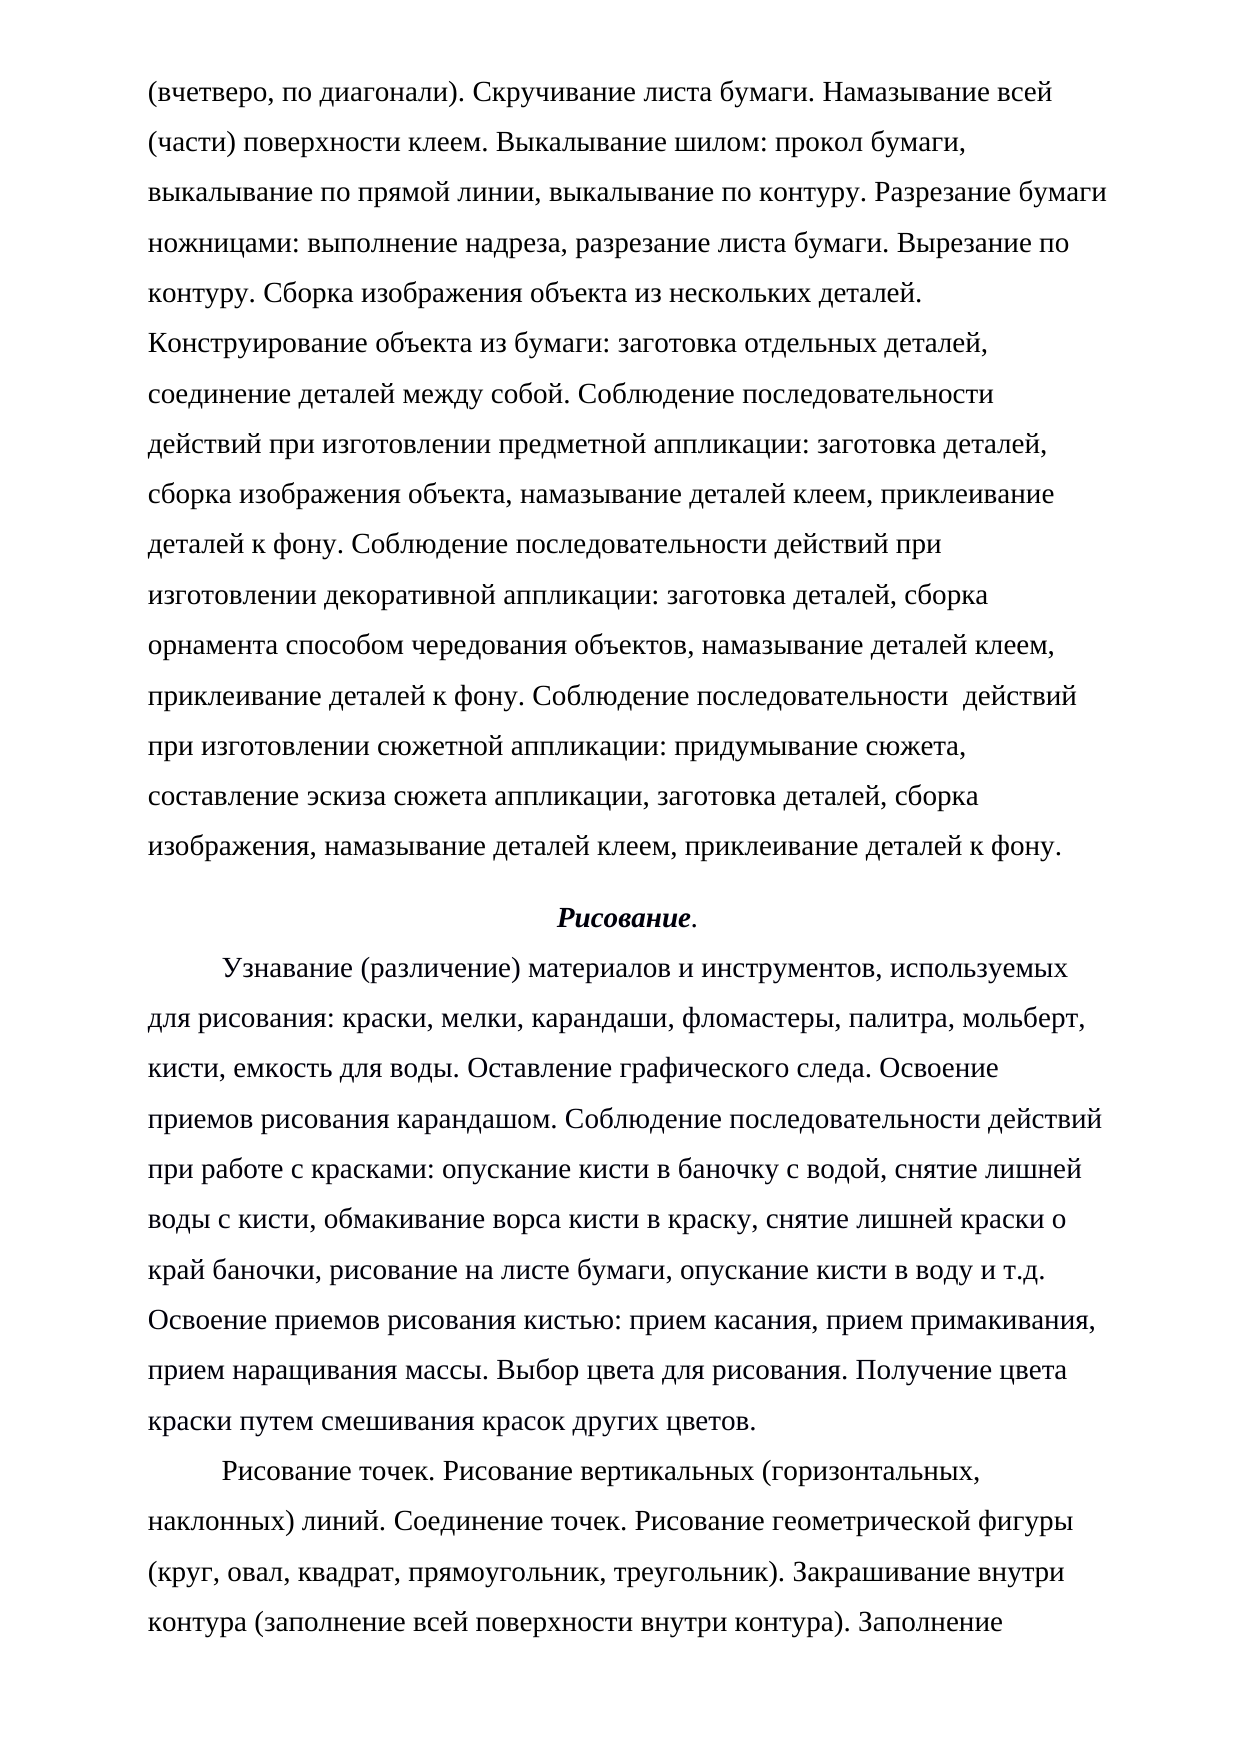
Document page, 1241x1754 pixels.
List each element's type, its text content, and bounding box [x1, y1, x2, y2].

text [148, 74, 1107, 862]
text Узнавание (различение) материалов и инструментов, используемых для рисования: краски, мелки, карандаши, фломастеры, палитра, мольберт, кисти, емкость для воды. Оставление графического следа. Освоение приемов рисования карандашом. Соблюдение последовательности действий при работе с красками: опускание кисти в баночку с водой, снятие лишней воды с кисти, обмакивание ворса кисти в краску, снятие лишней краски о край баночки, рисование на листе бумаги, опускание кисти в воду и т.д. Освоение приемов рисования кистью: прием касания, прием примакивания, прием наращивания массы. Выбор цвета для рисования. Получение цвета краски путем смешивания красок других цветов. [148, 950, 1107, 1436]
text Рисование. [148, 900, 1107, 933]
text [148, 1453, 1107, 1638]
